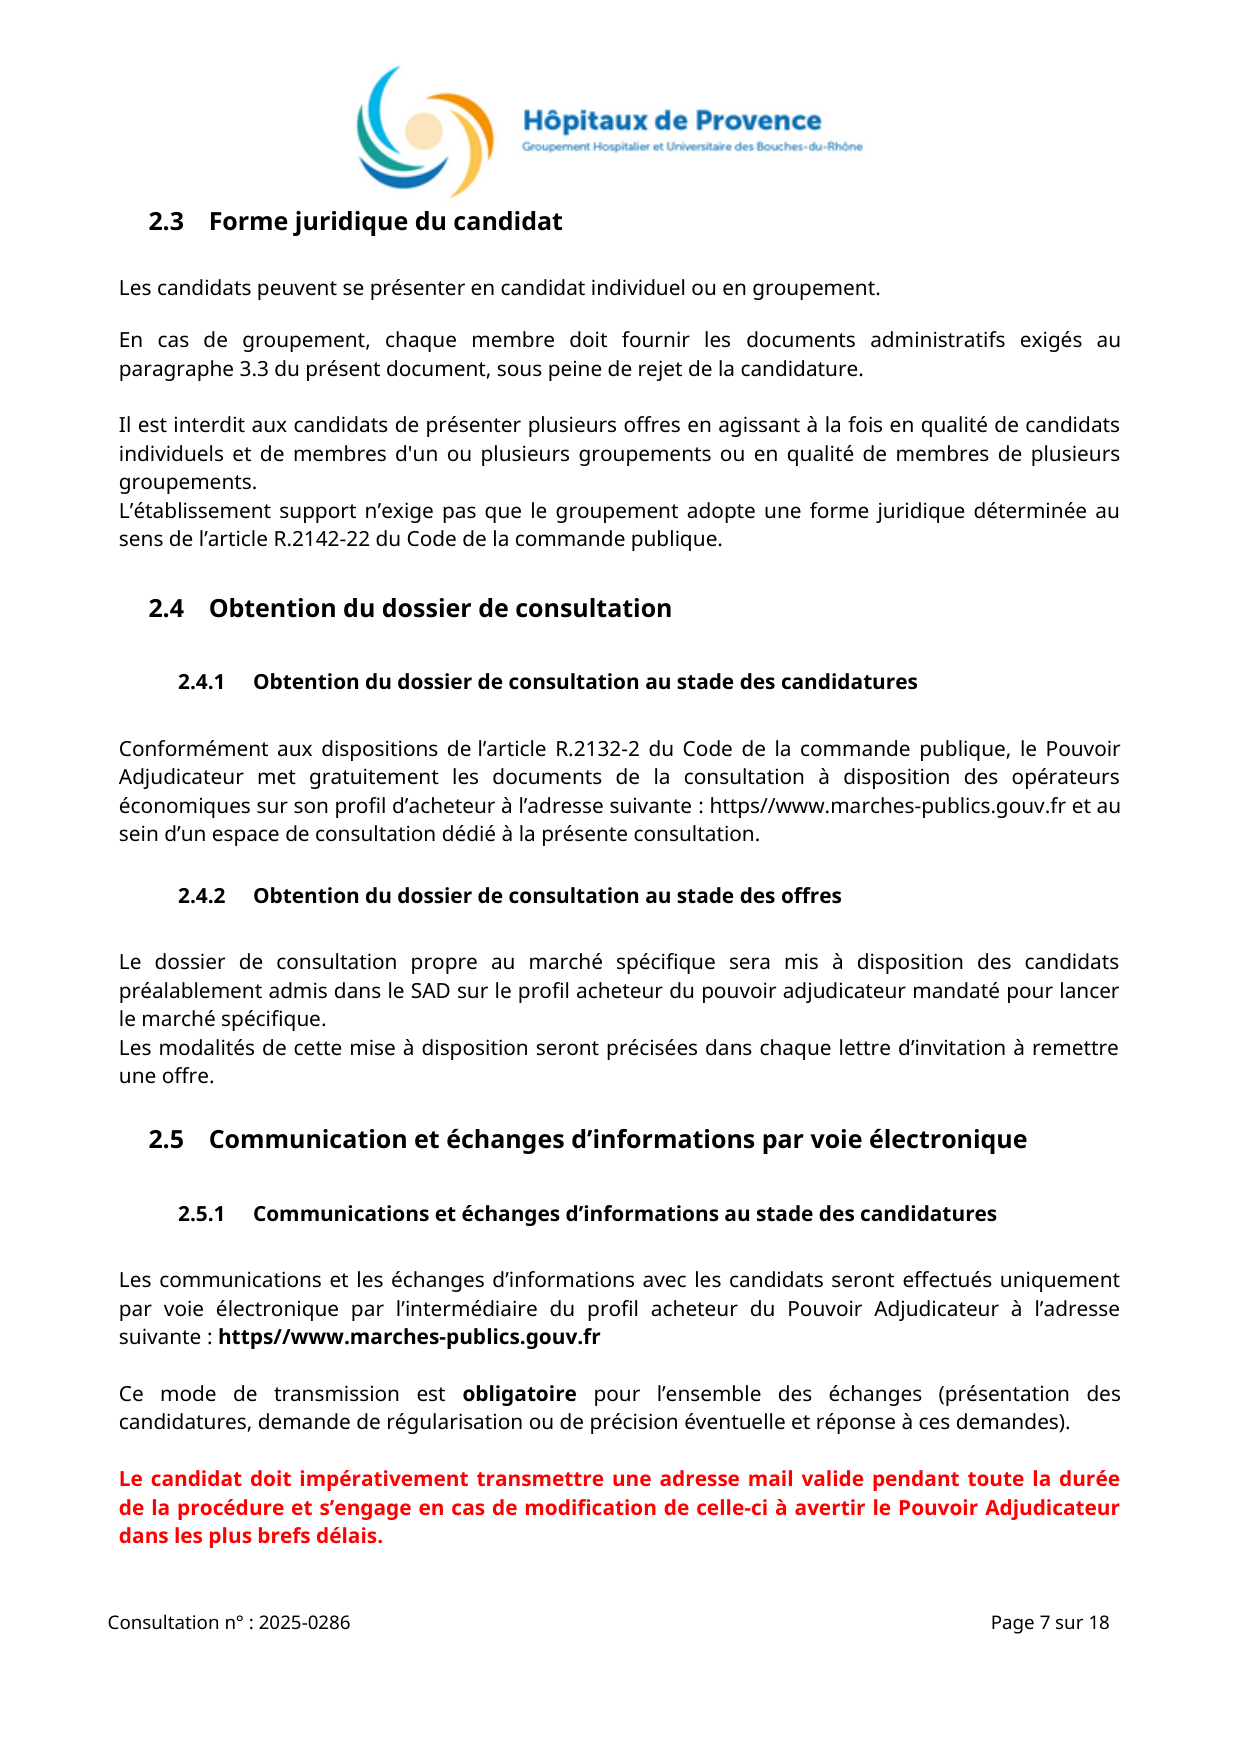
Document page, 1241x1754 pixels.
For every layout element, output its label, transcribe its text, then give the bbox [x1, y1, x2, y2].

text Ce mode de transmission est obligatoire pour l’ensemble des échanges (présentation des candidatures, demande de régularisation ou de précision éventuelle et réponse à ces demandes). [119, 1379, 1121, 1436]
text Conformément aux dispositions de l’article R.2132-2 du Code de la commande publique, le Pouvoir Adjudicateur met gratuitement les documents de la consultation à disposition des opérateurs économiques sur son profil d’acheteur à l’adresse suivante : https//www.marches-publics.gouv.fr et au sein d’un espace de consultation dédié à la présente consultation. [119, 734, 1121, 848]
text En cas de groupement, chaque membre doit fournir les documents administratifs exigés au paragraphe 3.3 du présent document, sous peine de rejet de la candidature. [119, 325, 1121, 382]
subtitle Obtention du dossier de consultation au stade des offres [178, 881, 1121, 909]
text Le candidat doit impérativement transmettre une adresse mail valide pendant toute la durée de la procédure et s’engage en cas de modification de celle-ci à avertir le Pouvoir Adjudicateur dans les plus brefs délais. [119, 1464, 1121, 1550]
picture [342, 44, 899, 204]
subtitle Obtention du dossier de consultation au stade des candidatures [178, 667, 1121, 696]
text Il est interdit aux candidats de présenter plusieurs offres en agissant à la fois en qualité de candidats individuels et de membres d'un ou plusieurs groupements ou en qualité de membres de plusieurs groupements. [119, 411, 1121, 496]
text L’établissement support n’exige pas que le groupement adopte une forme juridique déterminée au sens de l’article R.2142-22 du Code de la commande publique. [119, 496, 1121, 553]
subtitle Obtention du dossier de consultation [148, 591, 1121, 625]
subtitle Forme juridique du candidat [148, 204, 1121, 238]
text Les modalités de cette mise à disposition seront précisées dans chaque lettre d’invitation à remettre une offre. [119, 1033, 1121, 1089]
text Les candidats peuvent se présenter en candidat individuel ou en groupement. [119, 276, 1121, 300]
subtitle Communication et échanges d’informations par voie électronique [148, 1122, 1121, 1156]
subtitle Communications et échanges d’informations au stade des candidatures [178, 1199, 1121, 1227]
text Les communications et les échanges d’informations avec les candidats seront effectués uniquement par voie électronique par l’intermédiaire du profil acheteur du Pouvoir Adjudicateur à l’adresse suivante : https//www.marches-publics.gouv.fr [119, 1265, 1121, 1351]
text Le dossier de consultation propre au marché spécifique sera mis à disposition des candidats préalablement admis dans le SAD sur le profil acheteur du pouvoir adjudicateur mandaté pour lancer le marché spécifique. [119, 947, 1121, 1033]
